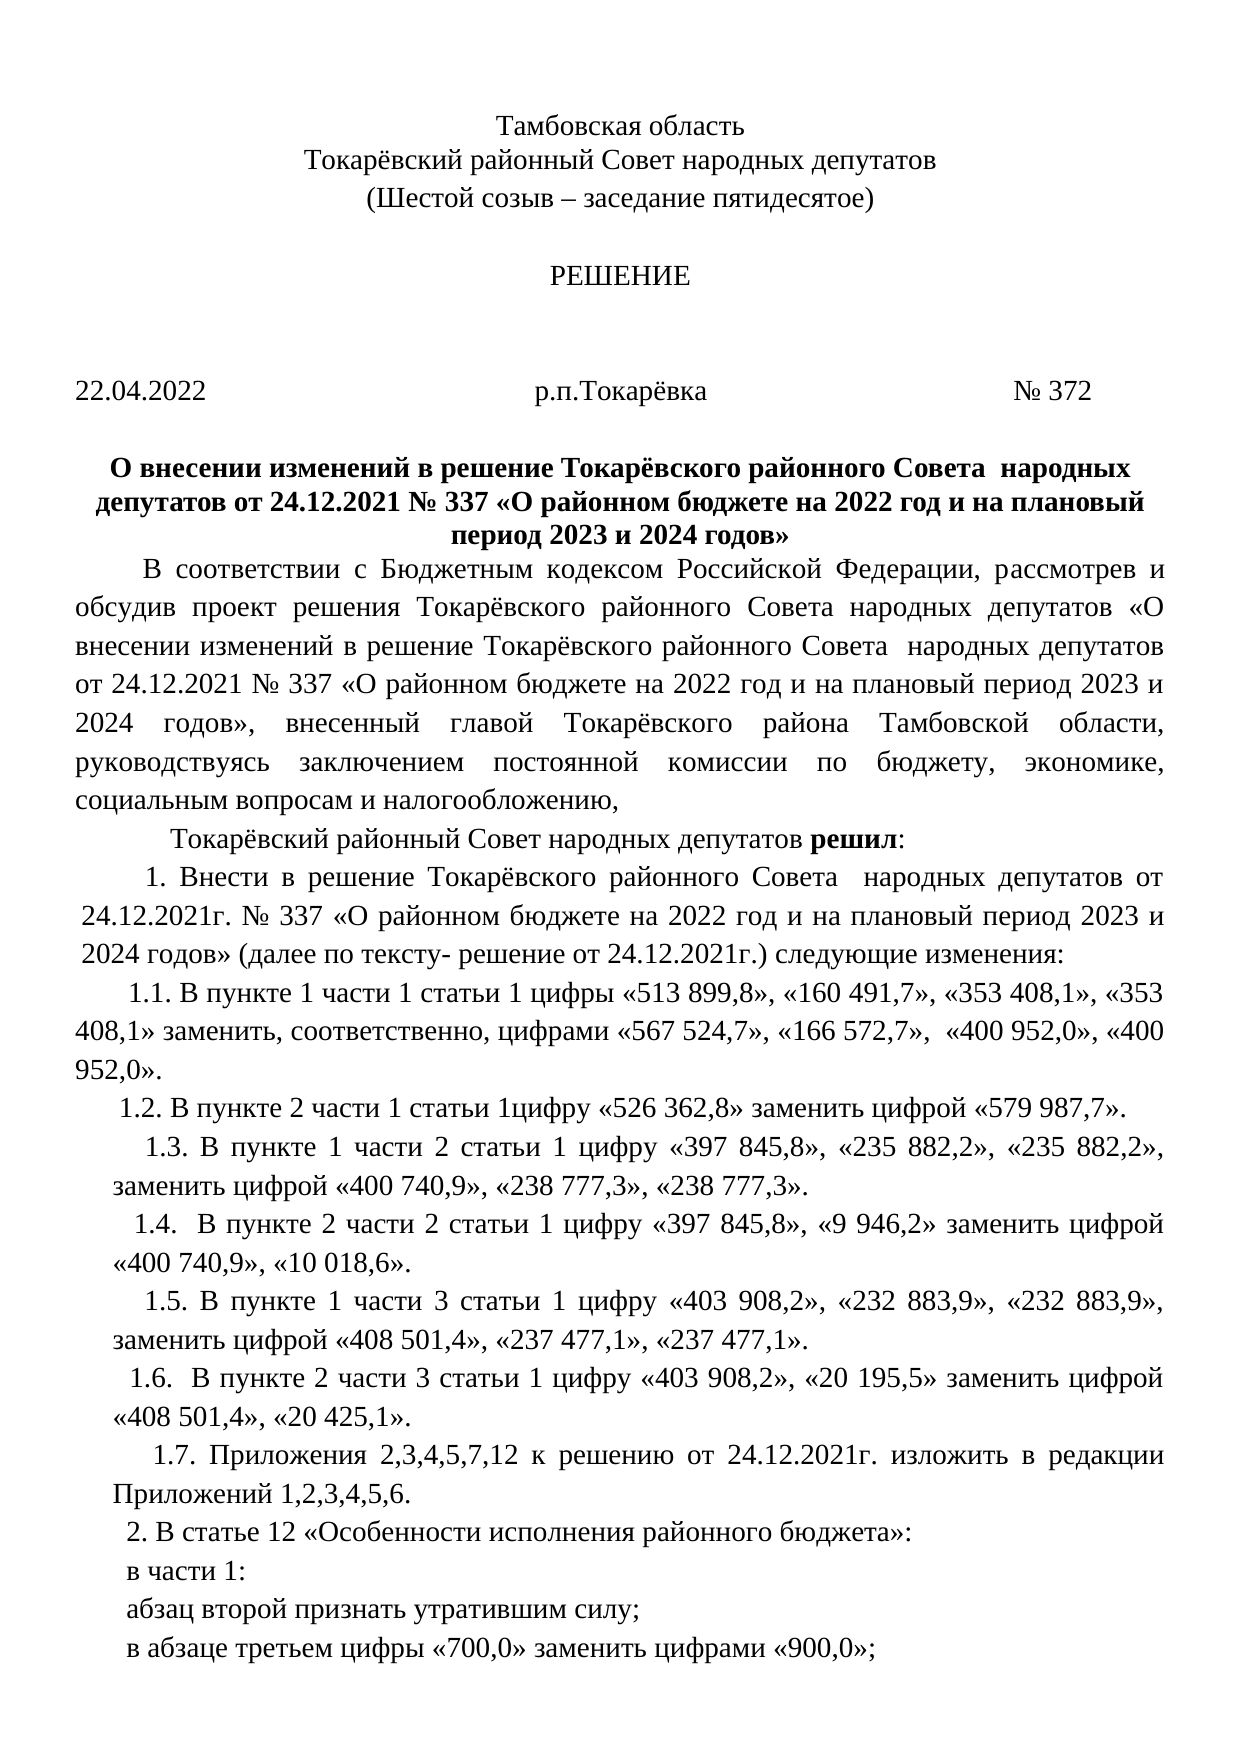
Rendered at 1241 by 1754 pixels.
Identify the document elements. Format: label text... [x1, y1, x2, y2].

text 1.7. Приложения 2,3,4,5,7,12 к решению от 24.12.2021г. изложить в редакции Приложений 1,2,3,4,5,6. [75, 1437, 1165, 1509]
title О внесении изменений в решение Токарёвского районного Совета народных депутатов от 24.12.2021 № 337 «О районном бюджете на 2022 год и на плановый период 2023 и 2024 годов» [75, 450, 1165, 551]
text 1.6. В пункте 2 части 3 статьи 1 цифру «403 908,2», «20 195,5» заменить цифрой «408 501,4», «20 425,1». [75, 1360, 1165, 1432]
text в части 1: [75, 1553, 1165, 1587]
text Токарёвский районный Совет народных депутатов решил: [75, 821, 1165, 854]
text В соответствии с Бюджетным кодексом Российской Федерации, рассмотрев и обсудив проект решения Токарёвского районного Совета народных депутатов «О внесении изменений в решение Токарёвского районного Совета народных депутатов от 24.12.2021 № 337 «О районном бюджете на 2022 год и на плановый период 2023 и 2024 годов», внесенный главой Токарёвского района Тамбовской области, руководствуясь заключением постоянной комиссии по бюджету, экономике, социальным вопросам и налогообложению, [75, 551, 1165, 816]
subtitle Тамбовская область [75, 108, 1165, 142]
text 1. Внести в решение Токарёвского районного Совета народных депутатов от 24.12.2021г. № 337 «О районном бюджете на 2022 год и на плановый период 2023 и 2024 годов» (далее по тексту- решение от 24.12.2021г.) следующие изменения: [81, 859, 1165, 970]
text 1.1. В пункте 1 части 1 статьи 1 цифры «513 899,8», «160 491,7», «353 408,1», «353 408,1» заменить, соответственно, цифрами «567 524,7», «166 572,7», «400 952,0», «400 952,0». [75, 975, 1165, 1086]
text абзац второй признать утратившим силу; [75, 1592, 1165, 1625]
text 1.5. В пункте 1 части 3 статьи 1 цифру «403 908,2», «232 883,9», «232 883,9», заменить цифрой «408 501,4», «237 477,1», «237 477,1». [75, 1283, 1165, 1355]
text 1.4. В пункте 2 части 2 статьи 1 цифру «397 845,8», «9 946,2» заменить цифрой «400 740,9», «10 018,6». [75, 1206, 1165, 1278]
text 2. В статье 12 «Особенности исполнения районного бюджета»: [75, 1514, 1165, 1548]
text Токарёвский районный Совет народных депутатов [75, 142, 1165, 176]
text 22.04.2022 р.п.Токарёвка № 372 [75, 373, 1165, 407]
text (Шестой созыв – заседание пятидесятое) [75, 181, 1165, 214]
text РЕШЕНИЕ [75, 258, 1165, 291]
text в абзаце третьем цифры «700,0» заменить цифрами «900,0»; [75, 1630, 1165, 1664]
text 1.2. В пункте 2 части 1 статьи 1цифру «526 362,8» заменить цифрой «579 987,7». [75, 1091, 1165, 1124]
text 1.3. В пункте 1 части 2 статьи 1 цифру «397 845,8», «235 882,2», «235 882,2», заменить цифрой «400 740,9», «238 777,3», «238 777,3». [75, 1129, 1165, 1201]
